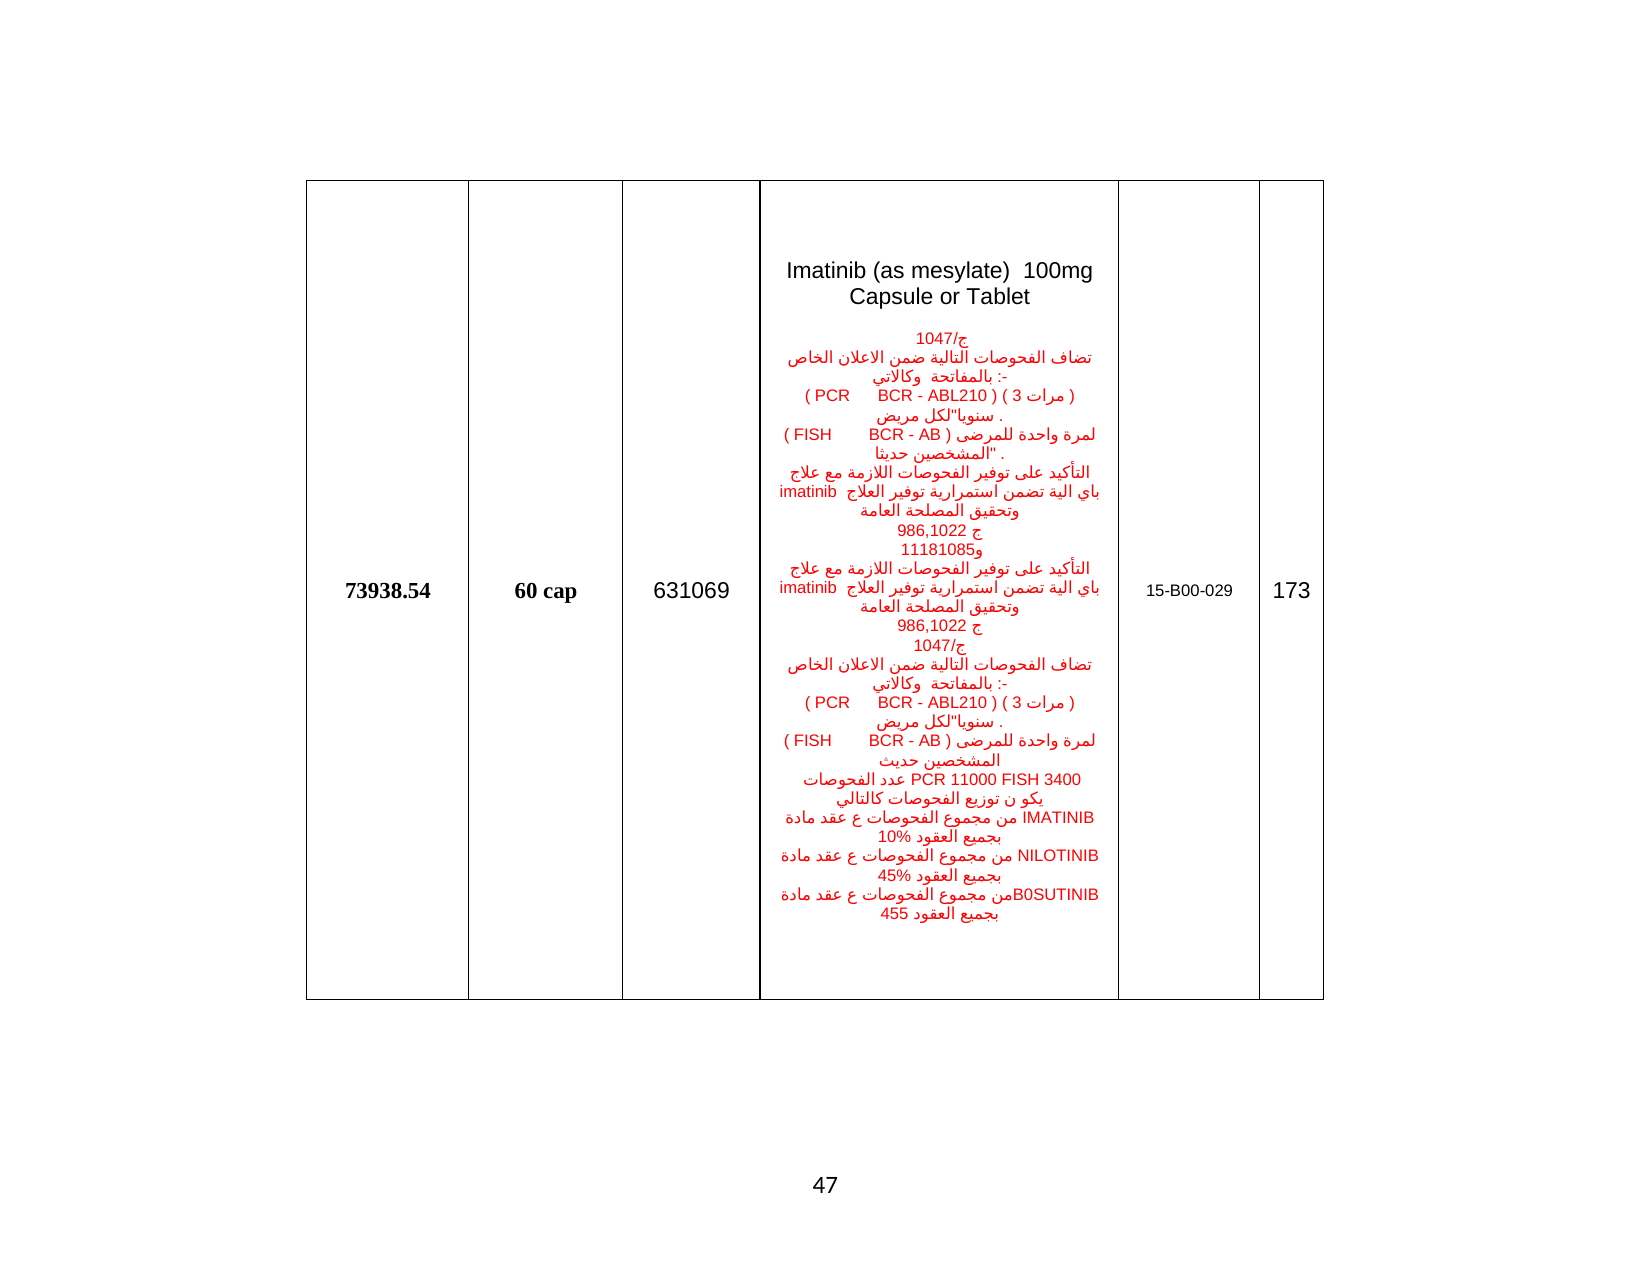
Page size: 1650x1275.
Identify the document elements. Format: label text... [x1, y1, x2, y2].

table_cell 15-B00-029 [1119, 181, 1259, 999]
table_cell 73938.54 [307, 181, 468, 999]
table_cell Imatinib (as mesylate) 100mg Capsule or Tablet ج/1047 تضاف الفحوصات التالية ضمن الاعلان الخاص بالمفاتحة وكالاتي :- ( PCR BCR - ABL210 ) ( 3 مرات ) سنويا"لكل مريض . ( FISH BCR - AB ) لمرة واحدة للمرضى المشخصين حديثا" . التأكيد على توفير الفحوصات اللازمة مع علاج imatinib باي الية تضمن استمرارية توفير العلاج وتحقيق المصلحة العامة ج 986,1022 1118و1085 التأكيد على توفير الفحوصات اللازمة مع علاج imatinib باي الية تضمن استمرارية توفير العلاج وتحقيق المصلحة العامة ج 986,1022 ج/1047 تضاف الفحوصات التالية ضمن الاعلان الخاص بالمفاتحة وكالاتي :- ( PCR BCR - ABL210 ) ( 3 مرات ) سنويا"لكل مريض . ( FISH BCR - AB ) لمرة واحدة للمرضى المشخصين حديث عدد الفحوصات PCR 11000 FISH 3400 يكو ن توزيع الفحوصات كالتالي من مجموع الفحوصات ع عقد مادة IMATINIB 10% بجميع العقود من مجموع الفحوصات ع عقد مادة NILOTINIB 45% بجميع العقود من مجموع الفحوصات ع عقد مادةB0SUTINIB 455 بجميع العقود [761, 181, 1118, 999]
table_cell 631069 [623, 181, 759, 999]
table_cell 60 cap [469, 181, 622, 999]
table_cell 173 [1260, 181, 1323, 999]
